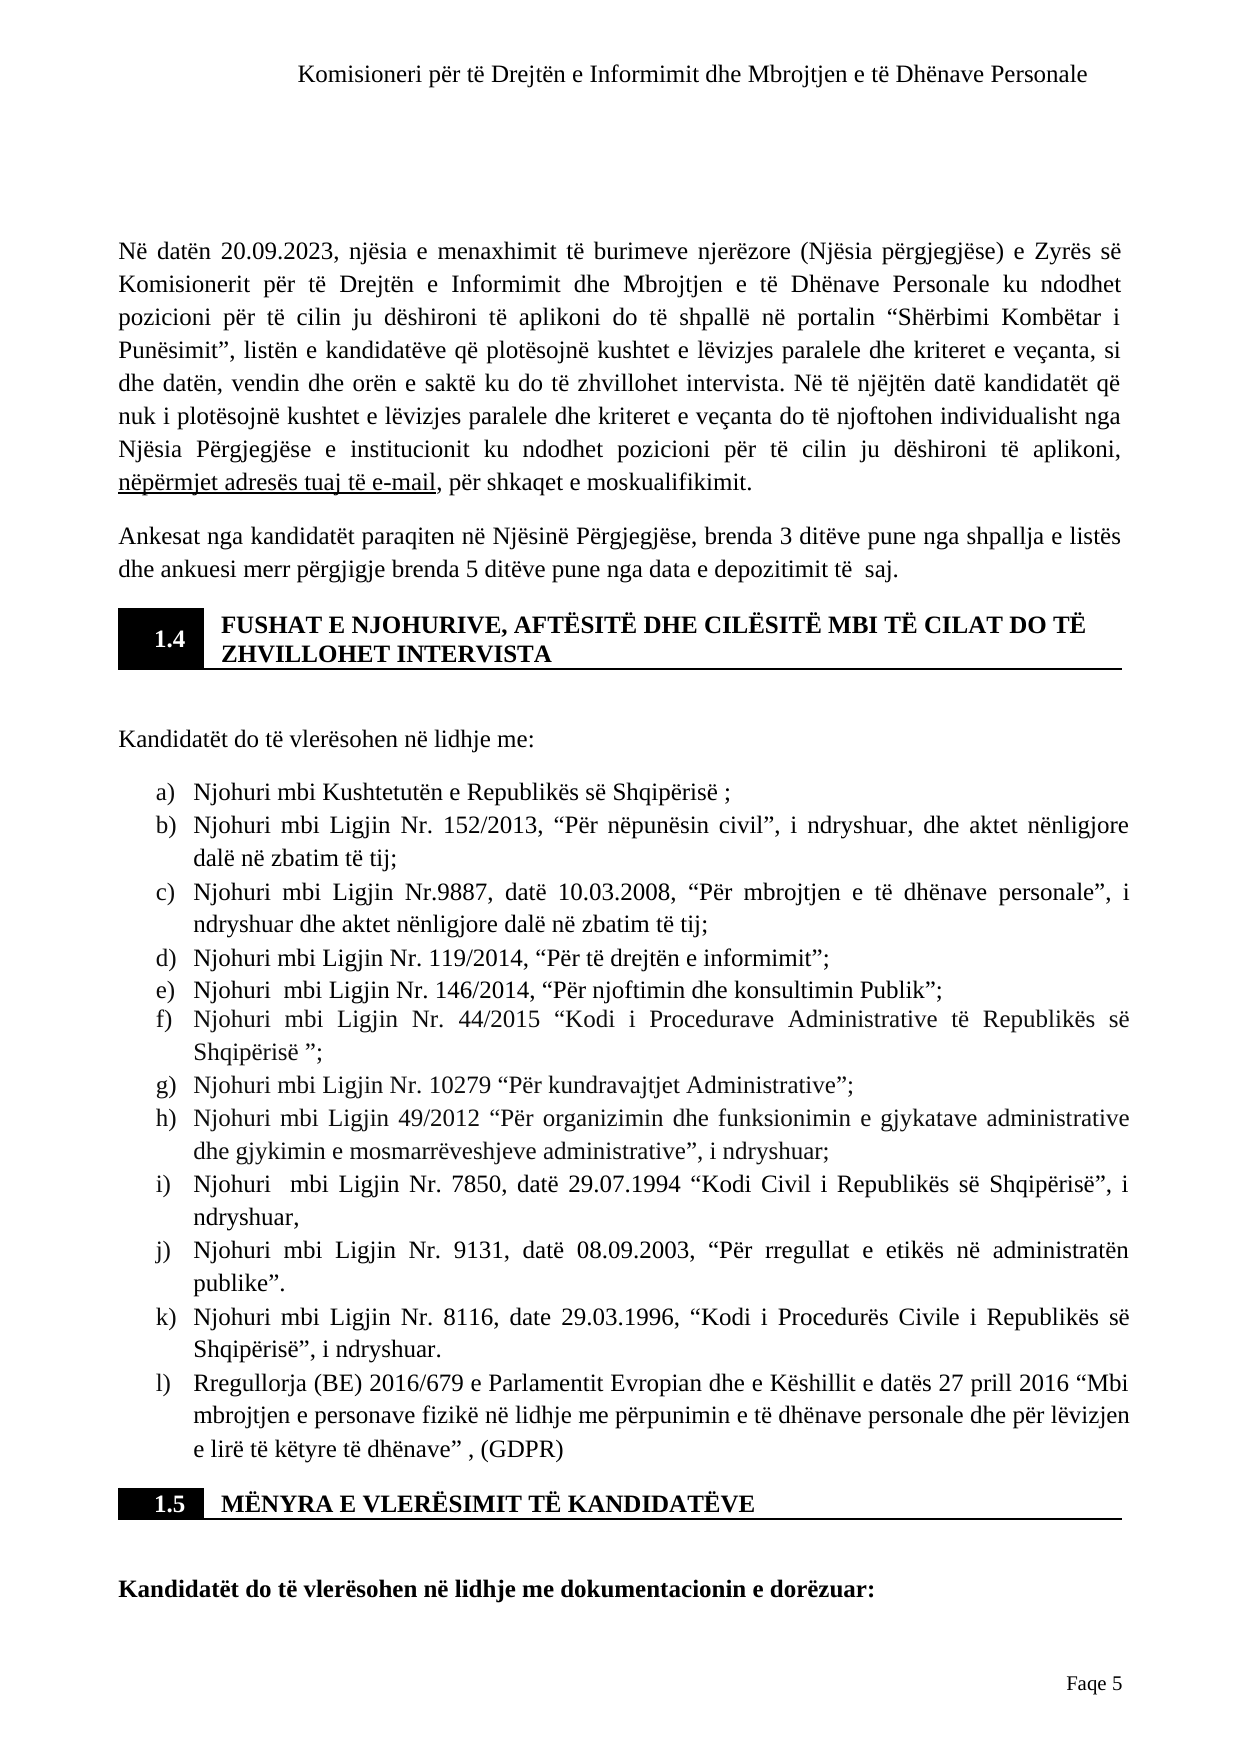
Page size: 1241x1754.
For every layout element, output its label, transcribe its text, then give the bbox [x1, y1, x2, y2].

list Njohuri mbi Ligjin 49/2012 “Për organizimin dhe funksionimin e gjykatave administrative dhe gjykimin e mosmarrëveshjeve administrative”, i ndryshuar; [156, 1103, 1131, 1165]
list Njohuri mbi Ligjin Nr. 146/2014, “Për njoftimin dhe konsultimin Publik”; [156, 976, 1122, 1004]
list Njohuri mbi Kushtetutën e Republikës së Shqipërisë ; [156, 777, 1131, 806]
table_header 1.5 [120, 1490, 202, 1518]
text Ankesat nga kandidatët paraqiten në Njësinë Përgjegjëse, brenda 3 ditëve pune nga shpallja e listës dhe ankuesi merr përgjigje brenda 5 ditëve pune nga data e depozitimit të saj. [118, 521, 1122, 583]
list Njohuri mbi Ligjin Nr. 9131, datë 08.09.2003, “Për rregullat e etikës në administratën publike”. [156, 1236, 1131, 1297]
list Njohuri mbi Ligjin Nr. 44/2015 “Kodi i Procedurave Administrative të Republikës së Shqipërisë ”; [156, 1004, 1131, 1066]
text Kandidatët do të vlerësohen në lidhje me dokumentacionin e dorëzuar: [118, 1574, 1122, 1603]
text Në datën 20.09.2023, njësia e menaxhimit të burimeve njerëzore (Njësia përgjegjëse) e Zyrës së Komisionerit për të Drejtën e Informimit dhe Mbrojtjen e të Dhënave Personale ku ndodhet pozicioni për të cilin ju dëshironi të aplikoni do të shpallë në portalin “Shërbimi Kombëtar i Punësimit”, listën e kandidatëve që plotësojnë kushtet e lëvizjes paralele dhe kriteret e veçanta, si dhe datën, vendin dhe orën e saktë ku do të zhvillohet intervista. Në të njëjtën datë kandidatët që nuk i plotësojnë kushtet e lëvizjes paralele dhe kriteret e veçanta do të njoftohen individualisht nga Njësia Përgjegjëse e institucionit ku ndodhet pozicioni për të cilin ju dëshironi të aplikoni, nëpërmjet adresës tuaj të e-mail, për shkaqet e moskualifikimit. [118, 236, 1122, 496]
list Njohuri mbi Ligjin Nr. 152/2013, “Për nëpunësin civil”, i ndryshuar, dhe aktet nënligjore dalë në zbatim të tij; [156, 811, 1131, 872]
list Njohuri mbi Ligjin Nr. 119/2014, “Për të drejtën e informimit”; [156, 943, 1131, 971]
list Njohuri mbi Ligjin Nr. 7850, datë 29.07.1994 “Kodi Civil i Republikës së Shqipërisë”, i ndryshuar, [156, 1169, 1131, 1231]
table_header 1.4 [120, 610, 202, 668]
table_header MËNYRA E VLERËSIMIT TË KANDIDATËVE [204, 1488, 1122, 1518]
list Njohuri mbi Ligjin Nr. 10279 “Për kundravajtjet Administrative”; [156, 1070, 1131, 1099]
list Njohuri mbi Ligjin Nr.9887, datë 10.03.2008, “Për mbrojtjen e të dhënave personale”, i ndryshuar dhe aktet nënligjore dalë në zbatim të tij; [156, 877, 1131, 938]
list Rregullorja (BE) 2016/679 e Parlamentit Evropian dhe e Këshillit e datës 27 prill 2016 “Mbi mbrojtjen e personave fizikë në lidhje me përpunimin e të dhënave personale dhe për lëvizjen e lirë të këtyre të dhënave” , (GDPR) [156, 1368, 1131, 1462]
table_header FUSHAT E NJOHURIVE, AFTËSITË DHE CILËSITË MBI TË CILAT DO TË ZHVILLOHET INTERVISTA [204, 608, 1122, 668]
text Kandidatët do të vlerësohen në lidhje me: [118, 724, 1131, 752]
list Njohuri mbi Ligjin Nr. 8116, date 29.03.1996, “Kodi i Procedurës Civile i Republikës së Shqipërisë”, i ndryshuar. [156, 1302, 1131, 1363]
